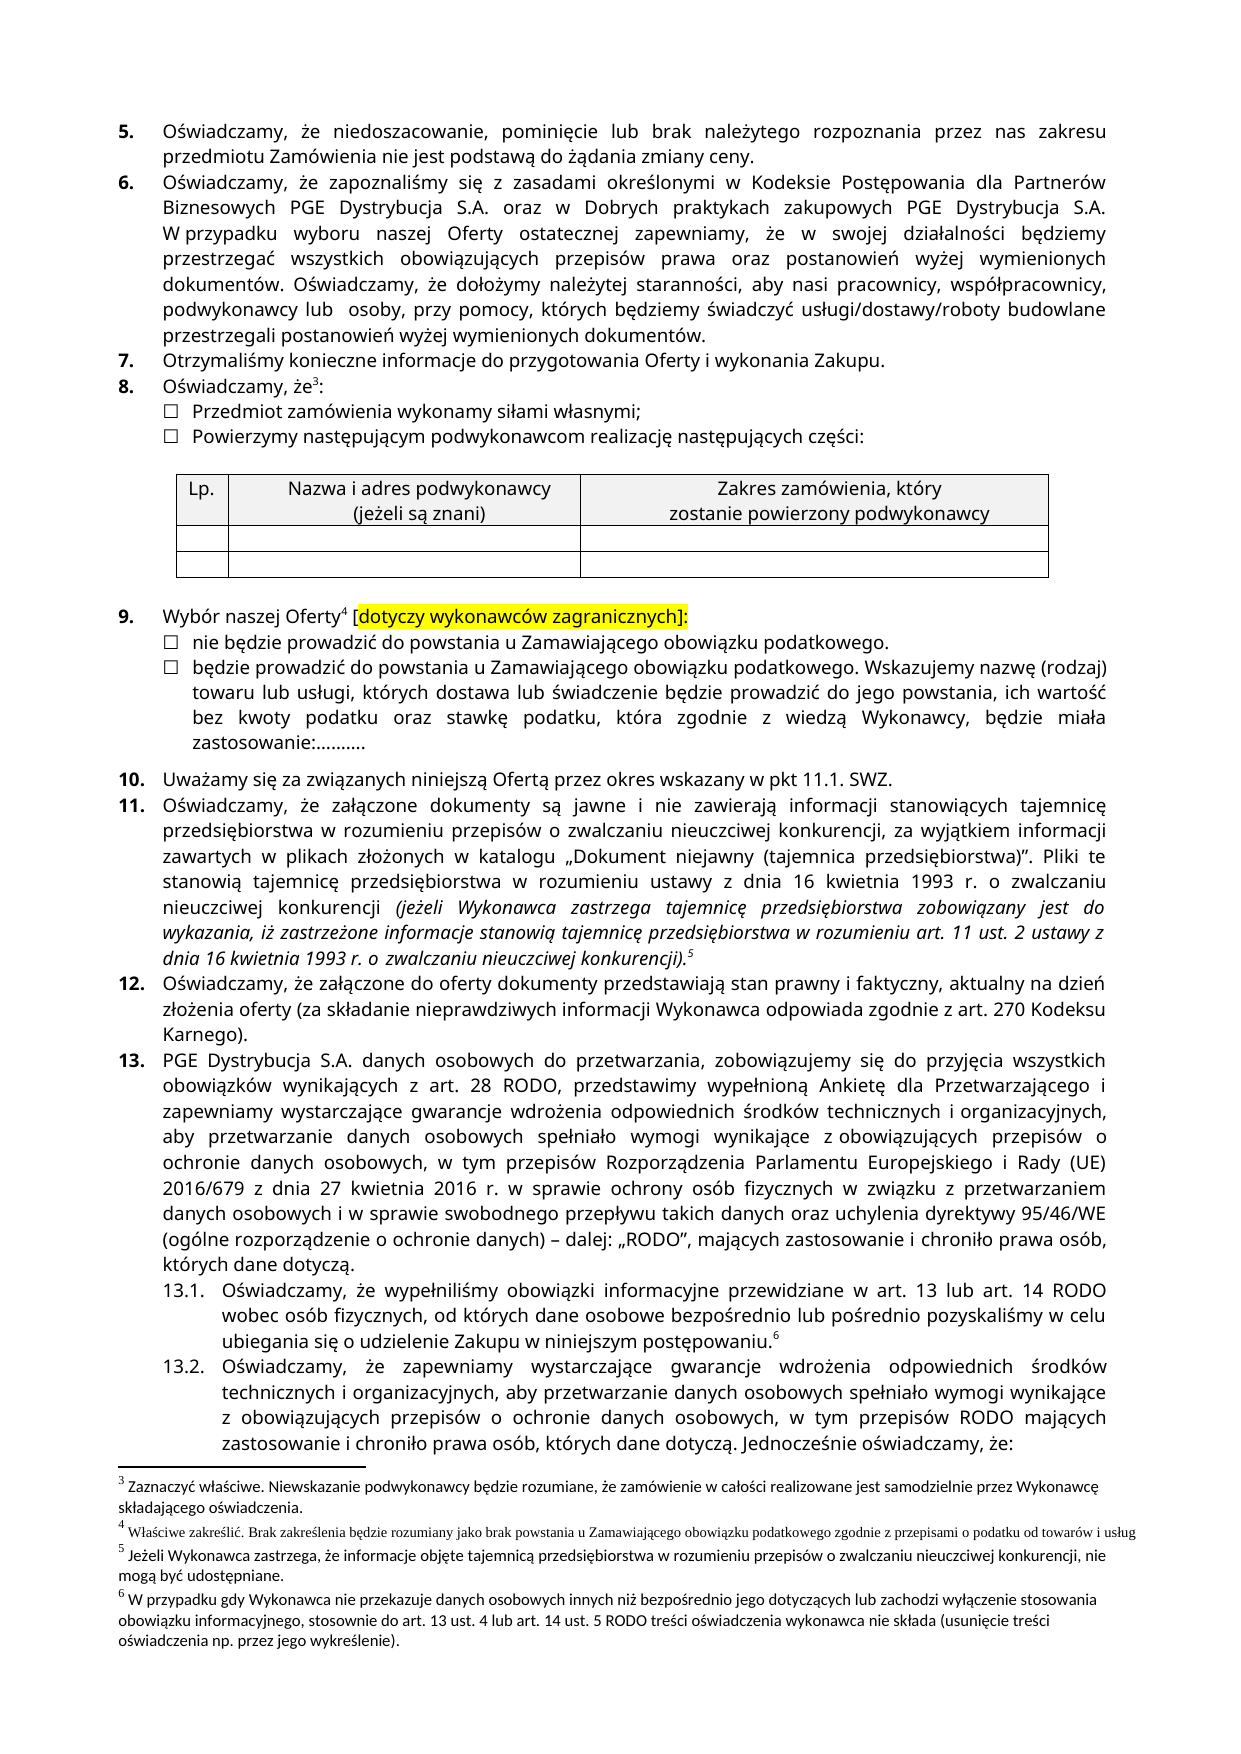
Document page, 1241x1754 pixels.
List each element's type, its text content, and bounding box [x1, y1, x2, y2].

list 13.2. Oświadczamy, że zapewniamy wystarczające gwarancje wdrożenia odpowiednich środków technicznych i organizacyjnych, aby przetwarzanie danych osobowych spełniało wymogi wynikające z obowiązujących przepisów o ochronie danych osobowych, w tym przepisów RODO mających zastosowanie i chroniło prawa osób, których dane dotyczą. Jednocześnie oświadczamy, że: [162, 1353, 1107, 1456]
list 13.1. Oświadczamy, że wypełniliśmy obowiązki informacyjne przewidziane w art. 13 lub art. 14 RODO wobec osób fizycznych, od których dane osobowe bezpośrednio lub pośrednio pozyskaliśmy w celu ubiegania się o udzielenie Zakupu w niniejszym postępowaniu. [162, 1277, 1107, 1353]
list PGE Dystrybucja S.A. danych osobowych do przetwarzania, zobowiązujemy się do przyjęcia wszystkich obowiązków wynikających z art. 28 RODO, przedstawimy wypełnioną Ankietę dla Przetwarzającego i zapewniamy wystarczające gwarancje wdrożenia odpowiednich środków technicznych i organizacyjnych, aby przetwarzanie danych osobowych spełniało wymogi wynikające z obowiązujących przepisów o ochronie danych osobowych, w tym przepisów Rozporządzenia Parlamentu Europejskiego i Rady (UE) 2016/679 z dnia 27 kwietnia 2016 r. w sprawie ochrony osób fizycznych w związku z przetwarzaniem danych osobowych i w sprawie swobodnego przepływu takich danych oraz uchylenia dyrektywy 95/46/WE (ogólne rozporządzenie o ochronie danych) – dalej: „RODO”, mających zastosowanie i chroniło prawa osób, których dane dotyczą. [118, 1047, 1107, 1277]
list Oświadczamy, że załączone do oferty dokumenty przedstawiają stan prawny i faktyczny, aktualny na dzień złożenia oferty (za składanie nieprawdziwych informacji Wykonawca odpowiada zgodnie z art. 270 Kodeksu Karnego). [118, 971, 1107, 1047]
text Przedmiot zamówienia wykonamy siłami własnymi; [162, 399, 1137, 424]
table_cell [177, 526, 228, 551]
text ☐ będzie prowadzić do powstania u Zamawiającego obowiązku podatkowego. Wskazujemy nazwę (rodzaj) towaru lub usługi, których dostawa lub świadczenie będzie prowadzić do jego powstania, ich wartość bez kwoty podatku oraz stawkę podatku, która zgodnie z wiedzą Wykonawcy, będzie miała zastosowanie:………. [162, 654, 1107, 754]
table_header Zakres zamówienia, który zostanie powierzony podwykonawcy [581, 475, 1048, 525]
text Powierzymy następującym podwykonawcom realizację następujących części: [162, 424, 1137, 449]
table_cell [177, 552, 228, 577]
list Wybór naszej Oferty [dotyczy wykonawców zagranicznych]: [118, 603, 1107, 629]
text ☐ nie będzie prowadzić do powstania u Zamawiającego obowiązku podatkowego. [162, 629, 1107, 654]
list Oświadczamy, że załączone dokumenty są jawne i nie zawierają informacji stanowiących tajemnicę przedsiębiorstwa w rozumieniu przepisów o zwalczaniu nieuczciwej konkurencji, za wyjątkiem informacji zawartych w plikach złożonych w katalogu „Dokument niejawny (tajemnica przedsiębiorstwa)”. Pliki te stanowią tajemnicę przedsiębiorstwa w rozumieniu ustawy z dnia 16 kwietnia 1993 r. o zwalczaniu nieuczciwej konkurencji (jeżeli Wykonawca zastrzega tajemnicę przedsiębiorstwa zobowiązany jest do wykazania, iż zastrzeżone informacje stanowią tajemnicę przedsiębiorstwa w rozumieniu art. 11 ust. 2 ustawy z dnia 16 kwietnia 1993 r. o zwalczaniu nieuczciwej konkurencji). [118, 792, 1107, 971]
table_cell [229, 526, 580, 551]
list Uważamy się za związanych niniejszą Ofertą przez okres wskazany w pkt 11.1. SWZ. [118, 767, 1107, 792]
list Oświadczamy, że: [118, 373, 1107, 399]
table_cell [581, 552, 1048, 577]
list Oświadczamy, że zapoznaliśmy się z zasadami określonymi w Kodeksie Postępowania dla Partnerów Biznesowych PGE Dystrybucja S.A. oraz w Dobrych praktykach zakupowych PGE Dystrybucja S.A. W przypadku wyboru naszej Oferty ostatecznej zapewniamy, że w swojej działalności będziemy przestrzegać wszystkich obowiązujących przepisów prawa oraz postanowień wyżej wymienionych dokumentów. Oświadczamy, że dołożymy należytej staranności, aby nasi pracownicy, współpracownicy, podwykonawcy lub osoby, przy pomocy, których będziemy świadczyć usługi/dostawy/roboty budowlane przestrzegali postanowień wyżej wymienionych dokumentów. [118, 169, 1107, 348]
list Otrzymaliśmy konieczne informacje do przygotowania Oferty i wykonania Zakupu. [118, 348, 1107, 373]
table_cell [229, 552, 580, 577]
table_header Nazwa i adres podwykonawcy (jeżeli są znani) [229, 475, 580, 525]
table_cell [581, 526, 1048, 551]
list Oświadczamy, że niedoszacowanie, pominięcie lub brak należytego rozpoznania przez nas zakresu przedmiotu Zamówienia nie jest podstawą do żądania zmiany ceny. [118, 118, 1107, 169]
table_header Lp. [177, 475, 228, 525]
